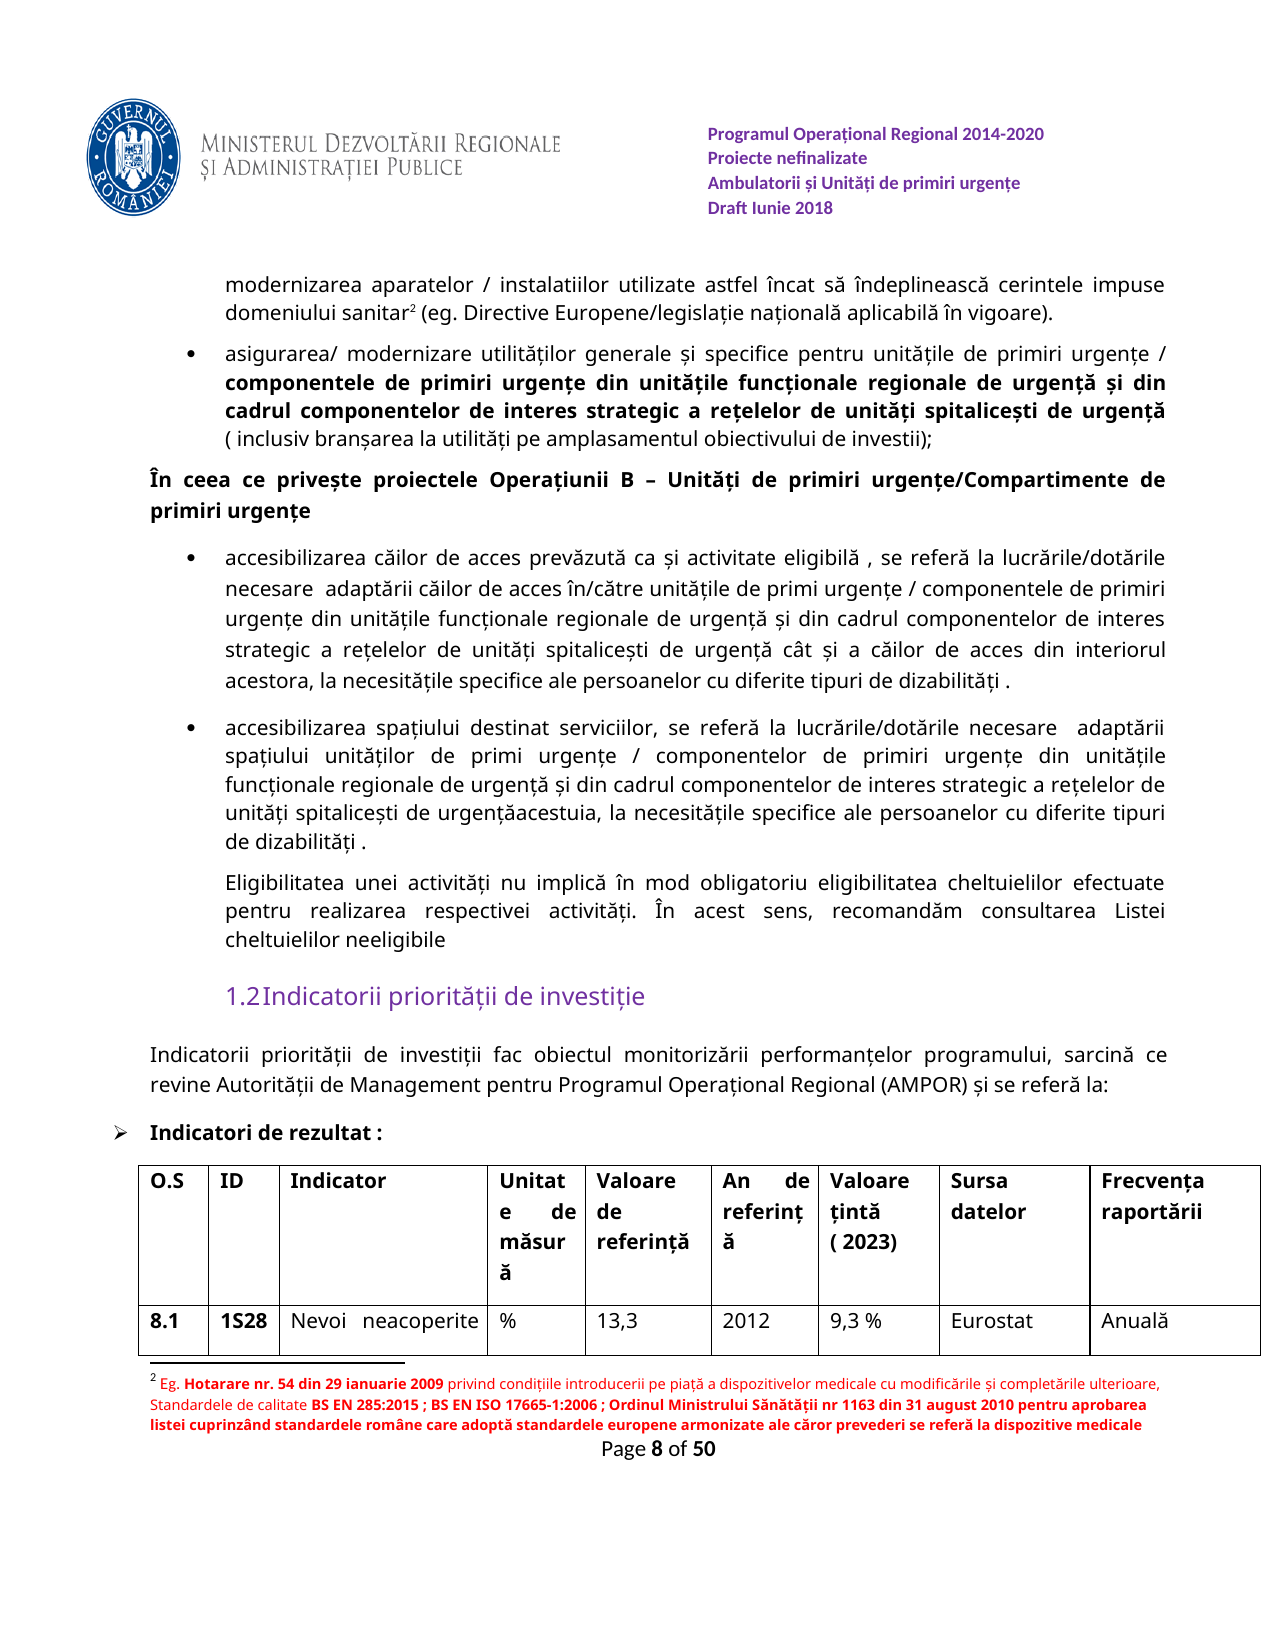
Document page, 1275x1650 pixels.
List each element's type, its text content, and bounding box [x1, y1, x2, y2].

table_header Unitate de măsură [488, 1166, 585, 1305]
table_header An de referință [712, 1166, 818, 1305]
picture [85, 97, 560, 218]
table_cell Anuală [1091, 1306, 1260, 1355]
table_header Frecvența raportării [1091, 1166, 1260, 1305]
table_header Indicator [280, 1166, 487, 1305]
list accesibilizarea căilor de acces prevăzută ca și activitate eligibilă , se referă la lucrările/dotările necesare adaptării căilor de acces în/către unitățile de primi urgențe / componentele de primiri urgențe din unitățile funcționale regionale de urgență și din cadrul componentelor de interes strategic a rețelelor de unități spitalicești de urgență cât și a căilor de acces din interiorul acestora, la necesitățile specifice ale persoanelor cu diferite tipuri de dizabilități . [187, 543, 1166, 694]
text În ceea ce privește proiectele Operațiunii B – Unități de primiri urgențe/Compartimente de primiri urgențe [150, 465, 1166, 524]
table_cell 1S28 [209, 1306, 279, 1355]
subtitle Indicatorii priorității de investiție [225, 978, 1166, 1012]
table_header ID [209, 1166, 279, 1305]
table_header Valoare țintă ( 2023) [819, 1166, 939, 1305]
table_cell 13,3 [586, 1306, 711, 1355]
table_cell 8.1 [139, 1306, 208, 1355]
list Eligibilitatea unei activităţi nu implică în mod obligatoriu eligibilitatea cheltuielilor efectuate pentru realizarea respectivei activităţi. În acest sens, recomandăm consultarea Listei cheltuielilor neeligibile [225, 868, 1166, 953]
table_cell Eurostat [940, 1306, 1089, 1355]
table_cell 9,3 % [819, 1306, 939, 1355]
table_header Valoare de referință [586, 1166, 711, 1305]
list accesibilizarea spațiului destinat serviciilor, se referă la lucrările/dotările necesare adaptării spațiului unităților de primi urgențe / componentelor de primiri urgențe din unitățile funcționale regionale de urgență și din cadrul componentelor de interes strategic a rețelelor de unități spitalicești de urgențăacestuia, la necesitățile specifice ale persoanelor cu diferite tipuri de dizabilități . [187, 713, 1166, 855]
table_cell Nevoi neacoperite de Servicii medicale (pentru chintila inferioară) [280, 1306, 487, 1355]
list asigurarea/ modernizare utilităţilor generale şi specifice pentru unitățile de primiri urgențe / componentele de primiri urgențe din unitățile funcționale regionale de urgență și din cadrul componentelor de interes strategic a rețelelor de unități spitalicești de urgență ( inclusiv branşarea la utilităţi pe amplasamentul obiectivului de investii); [187, 339, 1166, 453]
text Indicatorii priorității de investiții fac obiectul monitorizării performanțelor programului, sarcină ce revine Autorității de Management pentru Programul Operațional Regional (AMPOR) și se referă la: [150, 1040, 1169, 1099]
table_cell 2012 [712, 1306, 818, 1355]
table_cell % [488, 1306, 585, 1355]
list Indicatori de rezultat : [112, 1118, 1169, 1146]
table_header O.S [139, 1166, 208, 1305]
table_header Sursa datelor [940, 1166, 1089, 1305]
